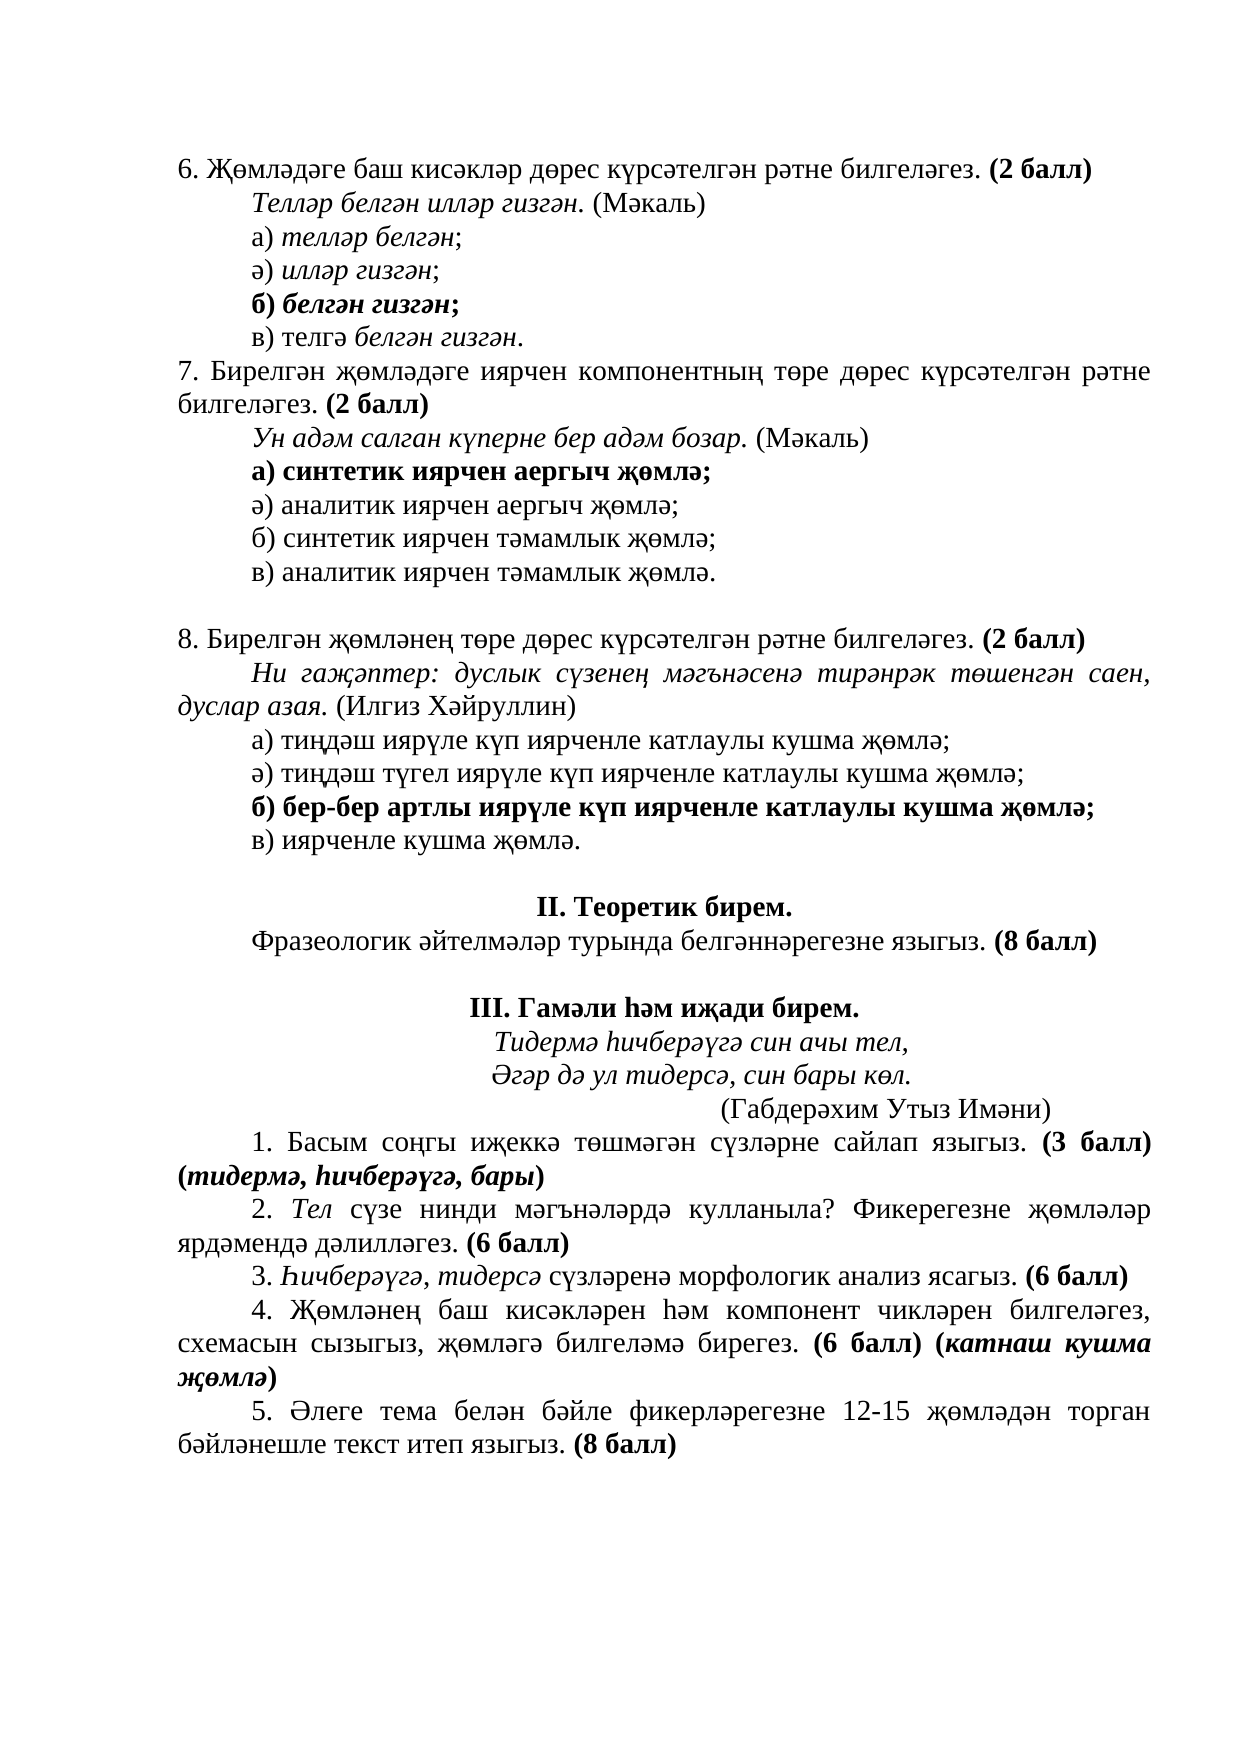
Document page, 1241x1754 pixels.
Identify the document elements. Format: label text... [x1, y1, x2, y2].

text 5. Әлеге тема белән бәйле фикерләрегезне 12-15 җөмләдән торган бәйләнешле текст итеп языгыз. (8 балл) [177, 1393, 1152, 1460]
text 8. Бирелгән җөмләнең төре дөрес күрсәтелгән рәтне билгеләгез. (2 балл) [177, 621, 1152, 655]
text 2. Тел сүзе нинди мәгънәләрдә кулланыла? Фикерегезне җөмләләр ярдәмендә дәлилләгез. (6 балл) [177, 1191, 1152, 1258]
text Әгәр дә ул тидерсә, син бары көл. [177, 1057, 1152, 1091]
text 3. Һичберәүгә, тидерсә сүзләренә морфологик анализ ясагыз. (6 балл) [177, 1258, 1152, 1292]
text а) синтетик иярчен аергыч җөмлә; [177, 453, 1152, 487]
text 1. Басым соңгы иҗеккә төшмәгән сүзләрне сайлап языгыз. (3 балл) (тидермә, һичберәүгә, бары) [177, 1124, 1152, 1191]
text Тидермә һичберәүгә син ачы тел, [177, 1024, 1152, 1057]
text 4. Җөмләнең баш кисәкләрен һәм компонент чикләрен билгеләгез, схемасын сызыгыз, җөмләгә билгеләмә бирегез. (6 балл) (катнаш кушма җөмлә) [177, 1292, 1152, 1393]
text ә) тиңдәш түгел иярүле күп иярченле катлаулы кушма җөмлә; [177, 755, 1152, 789]
text в) телгә белгән гизгән. [177, 319, 1152, 353]
text Фразеологик әйтелмәләр турында белгәннәрегезне языгыз. (8 балл) [177, 923, 1152, 957]
text в) иярченле кушма җөмлә. [177, 822, 1152, 856]
text 6. Җөмләдәге баш кисәкләр дөрес күрсәтелгән рәтне билгеләгез. (2 балл) [177, 152, 1152, 185]
text Ун адәм салган күперне бер адәм бозар. (Мәкаль) [177, 420, 1152, 453]
text Телләр белгән илләр гизгән. (Мәкаль) [177, 185, 1152, 219]
text б) белгән гизгән; [177, 286, 1152, 319]
text а) телләр белгән; [177, 219, 1152, 252]
text б) синтетик иярчен тәмамлык җөмлә; [177, 521, 1152, 554]
text (Габдерәхим Утыз Имәни) [546, 1091, 1152, 1124]
text Ни гаҗәптер: дуслык сүзенең мәгънәсенә тирәнрәк төшенгән саен, дуслар азая. (Илгиз Хәйруллин) [177, 655, 1152, 722]
text б) бер-бер артлы иярүле күп иярченле катлаулы кушма җөмлә; [177, 789, 1152, 822]
text а) тиңдәш иярүле күп иярченле катлаулы кушма җөмлә; [177, 722, 1152, 755]
text 7. Бирелгән җөмләдәге иярчен компонентның төре дөрес күрсәтелгән рәтне билгеләгез. (2 балл) [177, 353, 1152, 420]
text III. Гамәли һәм иҗади бирем. [177, 990, 1152, 1024]
text ә) аналитик иярчен аергыч җөмлә; [177, 487, 1152, 521]
text в) аналитик иярчен тәмамлык җөмлә. [177, 554, 1152, 588]
text ә) илләр гизгән; [177, 252, 1152, 286]
text II. Теоретик бирем. [177, 889, 1152, 923]
